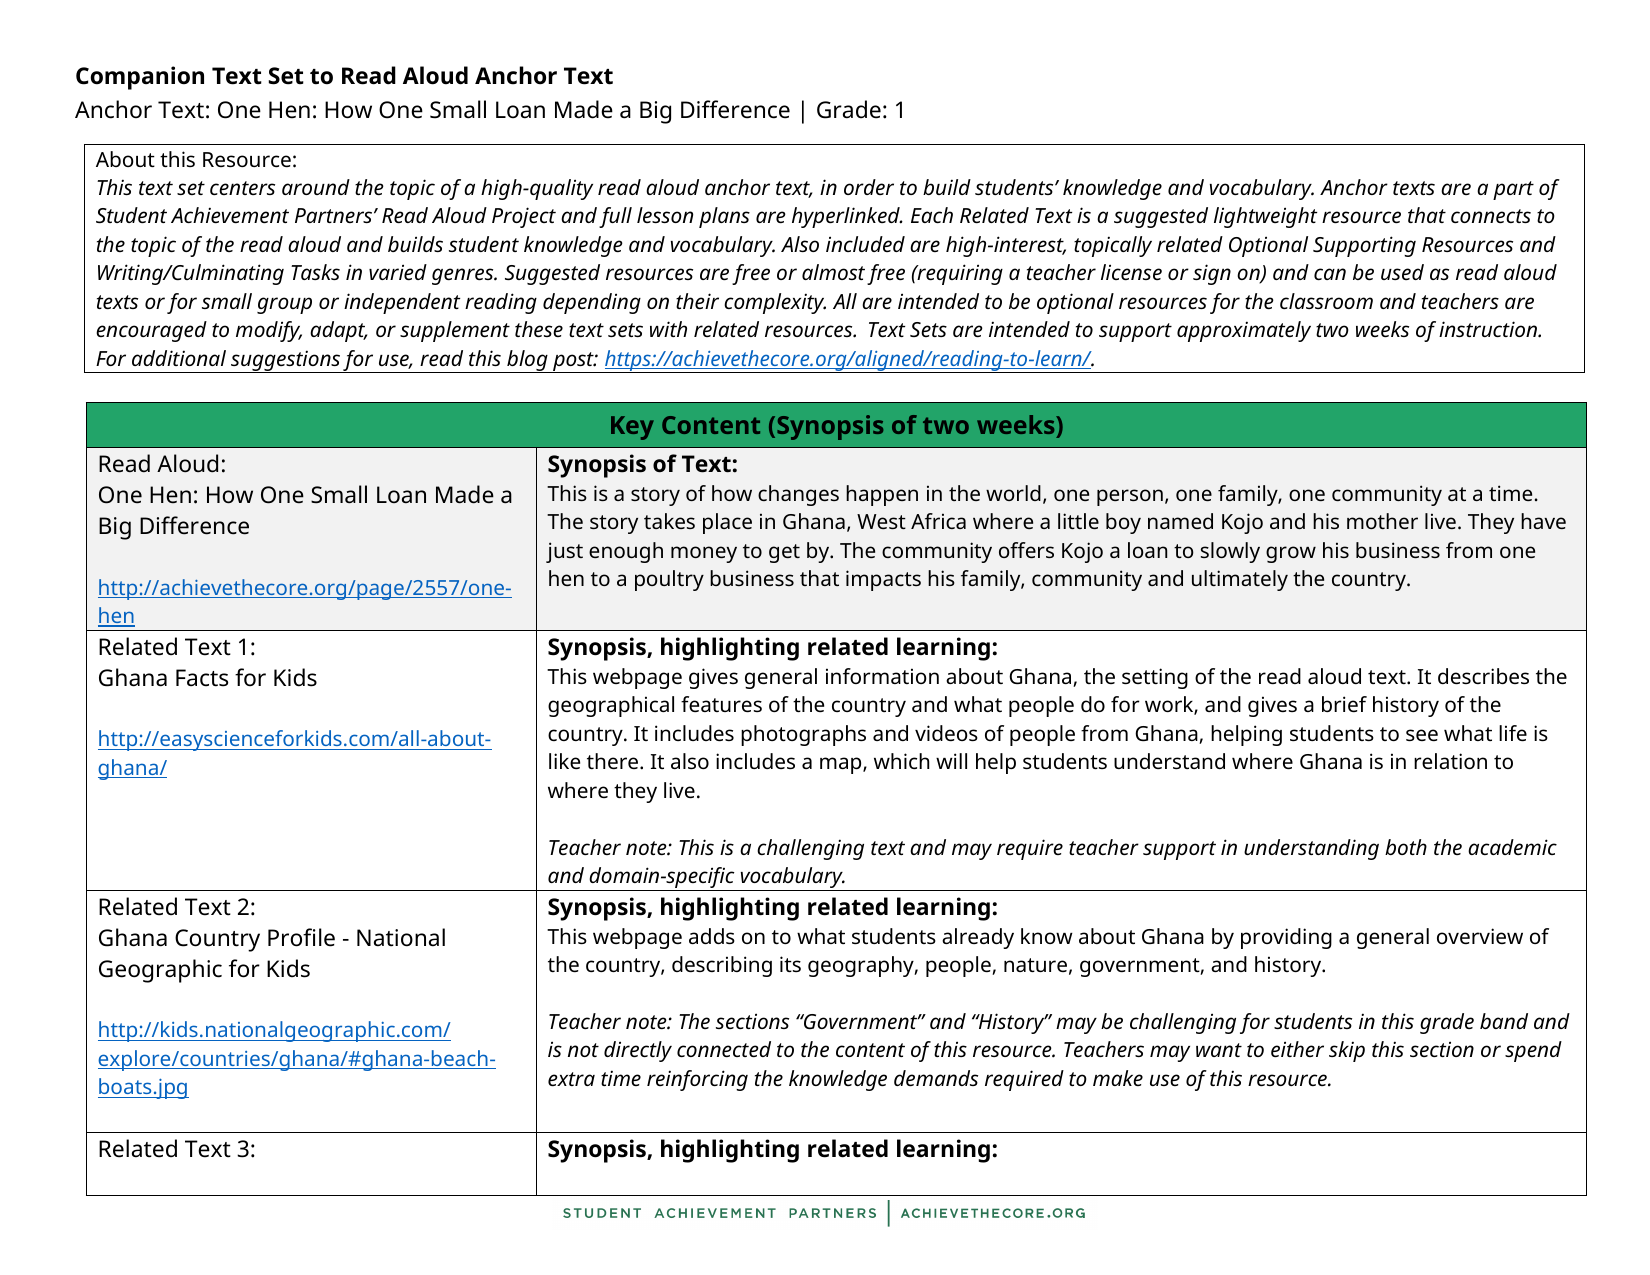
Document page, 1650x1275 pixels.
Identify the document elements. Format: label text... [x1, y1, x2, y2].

table_header About this Resource: This text set centers around the topic of a high-quality read aloud anchor text, in order to build students’ knowledge and vocabulary. Anchor texts are a part of Student Achievement Partners’ Read Aloud Project and full lesson plans are hyperlinked. Each Related Text is a suggested lightweight resource that connects to the topic of the read aloud and builds student knowledge and vocabulary. Also included are high-interest, topically related Optional Supporting Resources and Writing/Culminating Tasks in varied genres. Suggested resources are free or almost free (requiring a teacher license or sign on) and can be used as read aloud texts or for small group or independent reading depending on their complexity. All are intended to be optional resources for the classroom and teachers are encouraged to modify, adapt, or supplement these text sets with related resources. Text Sets are intended to support approximately two weeks of instruction. For additional suggestions for use, read this blog post: https://achievethecore.org/aligned/reading-to-learn/. [85, 145, 1584, 372]
table_header Key Content (Synopsis of two weeks) [87, 403, 1586, 447]
table_cell Related Text 2: Ghana Country Profile - National Geographic for Kids http://kids.nationalgeographic.com/explore/countries/ghana/#ghana-beach-boats.jpg [87, 891, 536, 1132]
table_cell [87, 1133, 536, 1195]
picture [551, 1196, 1099, 1230]
table_cell Synopsis, highlighting related learning: This webpage adds on to what students already know about Ghana by providing a general overview of the country, describing its geography, people, nature, government, and history. Teacher note: The sections “Government” and “History” may be challenging for students in this grade band and is not directly connected to the content of this resource. Teachers may want to either skip this section or spend extra time reinforcing the knowledge demands required to make use of this resource. [537, 891, 1586, 1132]
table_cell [537, 1133, 1586, 1195]
table_cell Synopsis, highlighting related learning: This webpage gives general information about Ghana, the setting of the read aloud text. It describes the geographical features of the country and what people do for work, and gives a brief history of the country. It includes photographs and videos of people from Ghana, helping students to see what life is like there. It also includes a map, which will help students understand where Ghana is in relation to where they live. Teacher note: This is a challenging text and may require teacher support in understanding both the academic and domain-specific vocabulary. [537, 631, 1586, 889]
table_cell Related Text 1: Ghana Facts for Kids http://easyscienceforkids.com/all-about-ghana/ [87, 631, 536, 889]
table_cell Synopsis of Text: This is a story of how changes happen in the world, one person, one family, one community at a time. The story takes place in Ghana, West Africa where a little boy named Kojo and his mother live. They have just enough money to get by. The community offers Kojo a loan to slowly grow his business from one hen to a poultry business that impacts his family, community and ultimately the country. [537, 448, 1586, 630]
table_cell Read Aloud: One Hen: How One Small Loan Made a Big Difference http://achievethecore.org/page/2557/one-hen [87, 448, 536, 630]
